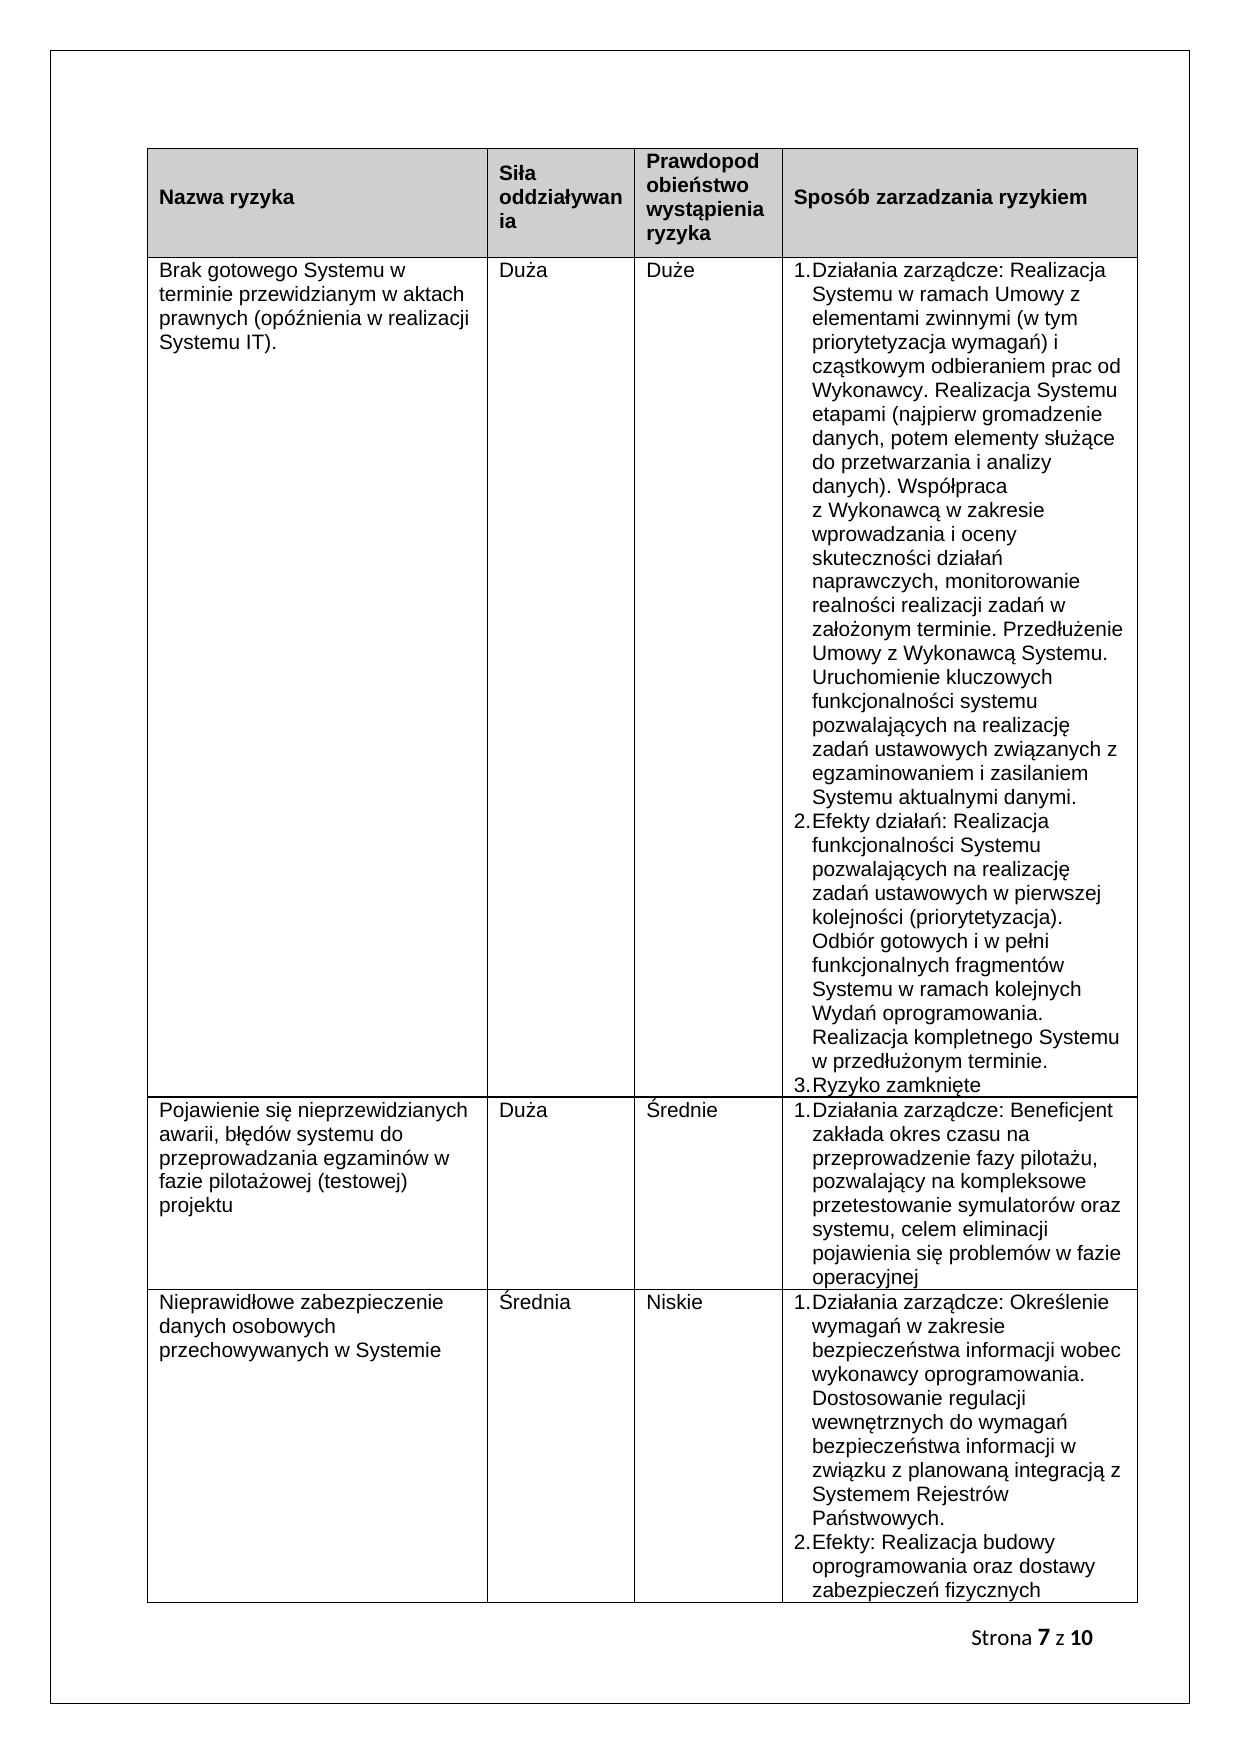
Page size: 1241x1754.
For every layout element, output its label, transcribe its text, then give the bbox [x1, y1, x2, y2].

table_cell Duża [488, 1098, 634, 1289]
table_cell Duża [488, 258, 634, 1096]
table_cell Pojawienie się nieprzewidzianych awarii, błędów systemu do przeprowadzania egzaminów w fazie pilotażowej (testowej) projektu [148, 1098, 487, 1289]
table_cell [783, 1290, 1137, 1602]
table_cell Działania zarządcze: Realizacja Systemu w ramach Umowy z elementami zwinnymi (w tym priorytetyzacja wymagań) i cząstkowym odbieraniem prac od Wykonawcy. Realizacja Systemu etapami (najpierw gromadzenie danych, potem elementy służące do przetwarzania i analizy danych). Współpraca z Wykonawcą w zakresie wprowadzania i oceny skuteczności działań naprawczych, monitorowanie realności realizacji zadań w założonym terminie. Przedłużenie Umowy z Wykonawcą Systemu. Uruchomienie kluczowych funkcjonalności systemu pozwalających na realizację zadań ustawowych związanych z egzaminowaniem i zasilaniem Systemu aktualnymi danymi. Efekty działań: Realizacja funkcjonalności Systemu pozwalających na realizację zadań ustawowych w pierwszej kolejności (priorytetyzacja). Odbiór gotowych i w pełni funkcjonalnych fragmentów Systemu w ramach kolejnych Wydań oprogramowania. Realizacja kompletnego Systemu w przedłużonym terminie. Ryzyko zamknięte [783, 258, 1137, 1096]
table_cell Duże [635, 258, 782, 1096]
table_cell Średnia [488, 1290, 634, 1602]
table_cell Niskie [635, 1290, 782, 1602]
table_header Nazwa ryzyka [148, 149, 487, 257]
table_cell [148, 1290, 487, 1602]
table_header Sposób zarzadzania ryzykiem [783, 149, 1137, 257]
table_cell Średnie [635, 1098, 782, 1289]
table_cell Działania zarządcze: Beneficjent zakłada okres czasu na przeprowadzenie fazy pilotażu, pozwalający na kompleksowe przetestowanie symulatorów oraz systemu, celem eliminacji pojawienia się problemów w fazie operacyjnej [783, 1098, 1137, 1289]
table_header Siła oddziaływania [488, 149, 634, 257]
table_header Prawdopodobieństwo wystąpienia ryzyka [635, 149, 782, 257]
table_cell Brak gotowego Systemu w terminie przewidzianym w aktach prawnych (opóźnienia w realizacji Systemu IT). [148, 258, 487, 1096]
